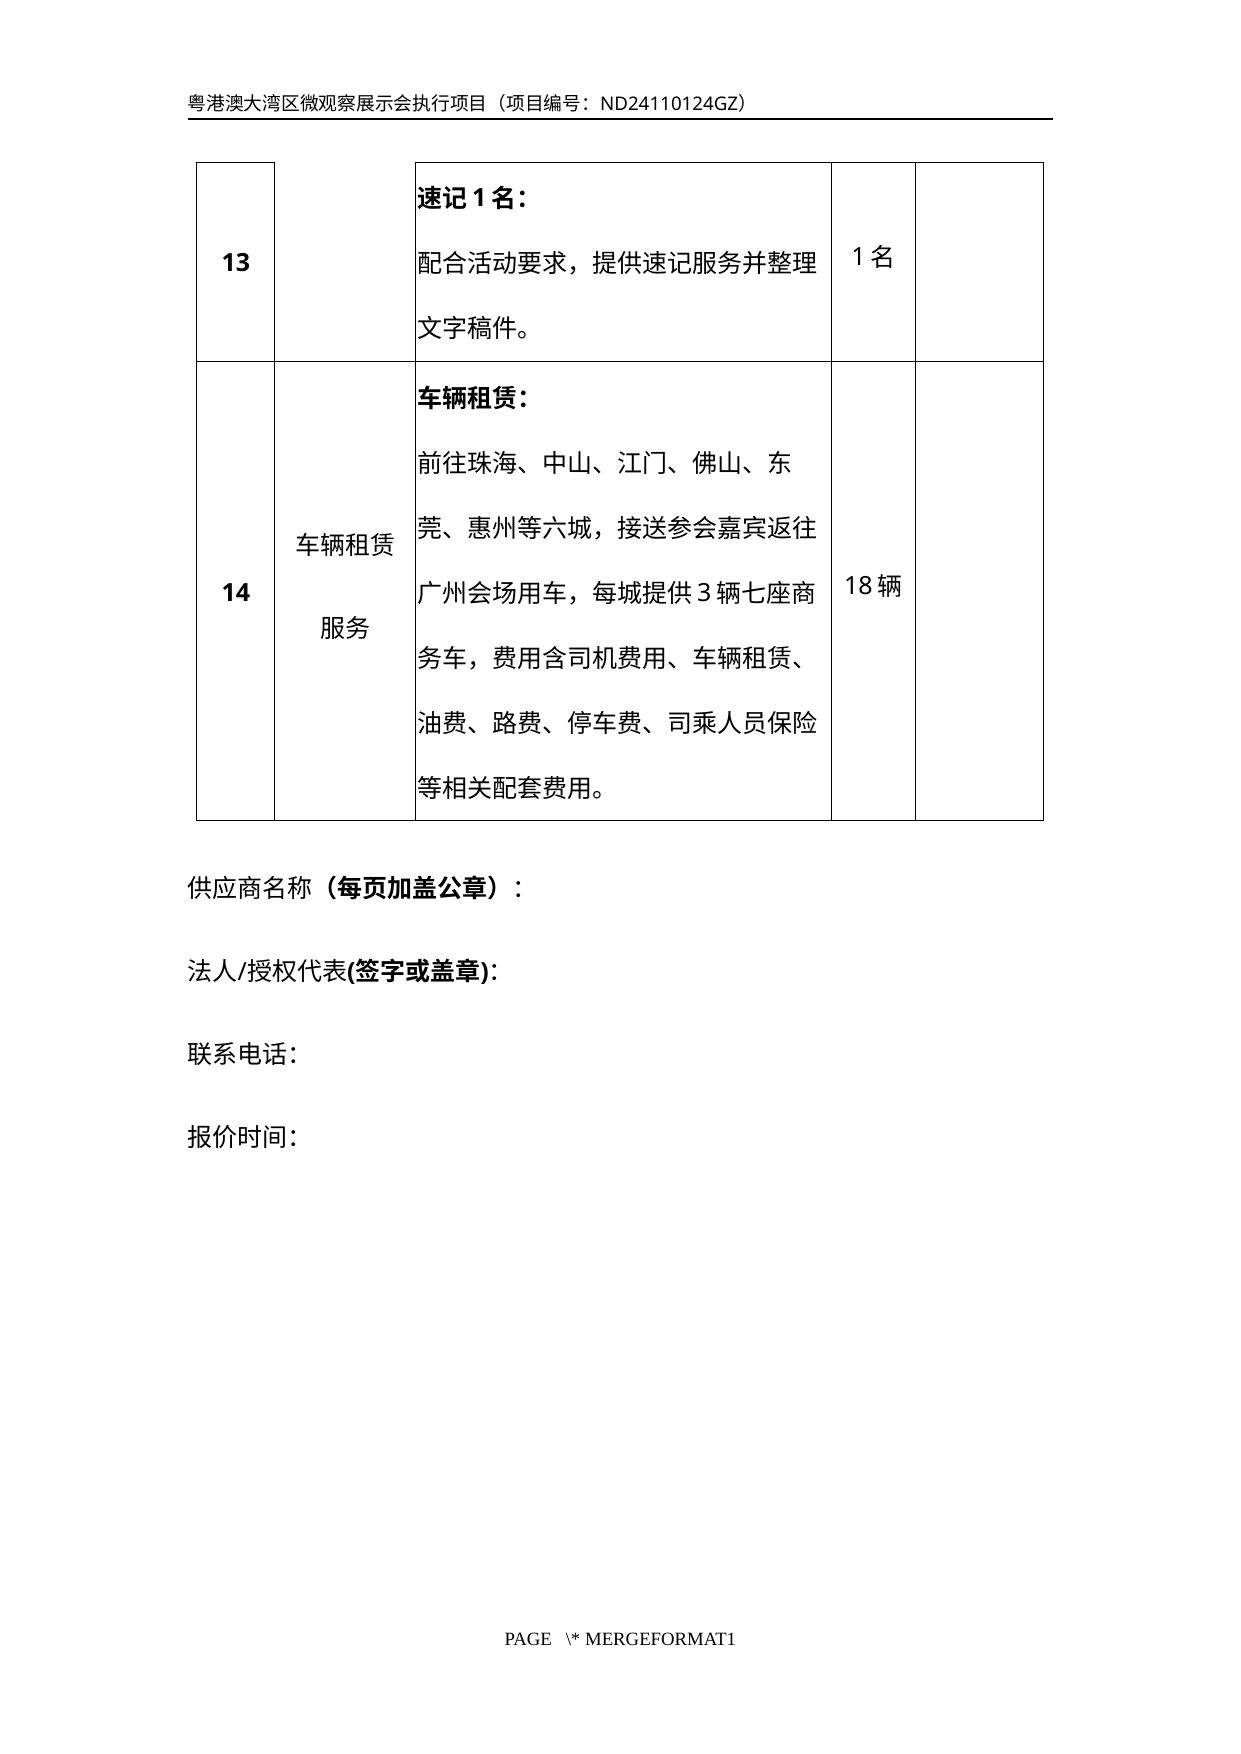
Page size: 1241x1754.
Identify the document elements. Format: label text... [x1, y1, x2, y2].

table_cell 车辆租赁 服务 [275, 362, 415, 820]
table_cell 1名 [832, 163, 915, 361]
table_cell 14 [197, 362, 274, 820]
table_cell [916, 362, 1043, 820]
table_cell 车辆租赁： 前往珠海、中山、江门、佛山、东莞、惠州等六城，接送参会嘉宾返往广州会场用车，每城提供3辆七座商务车，费用含司机费用、车辆租赁、油费、路费、停车费、司乘人员保险等相关配套费用。 [416, 362, 831, 820]
table_cell 速记1名： 配合活动要求，提供速记服务并整理文字稿件。 [416, 163, 831, 361]
table_cell [916, 163, 1043, 361]
text 供应商名称（每页加盖公章）： [187, 854, 1053, 919]
table_cell 18辆 [832, 362, 915, 820]
text 法人/授权代表(签字或盖章)： [187, 937, 1053, 1002]
text 联系电话： [187, 1020, 1053, 1085]
table_cell 13 [197, 163, 274, 361]
text 报价时间： [187, 1103, 1053, 1168]
